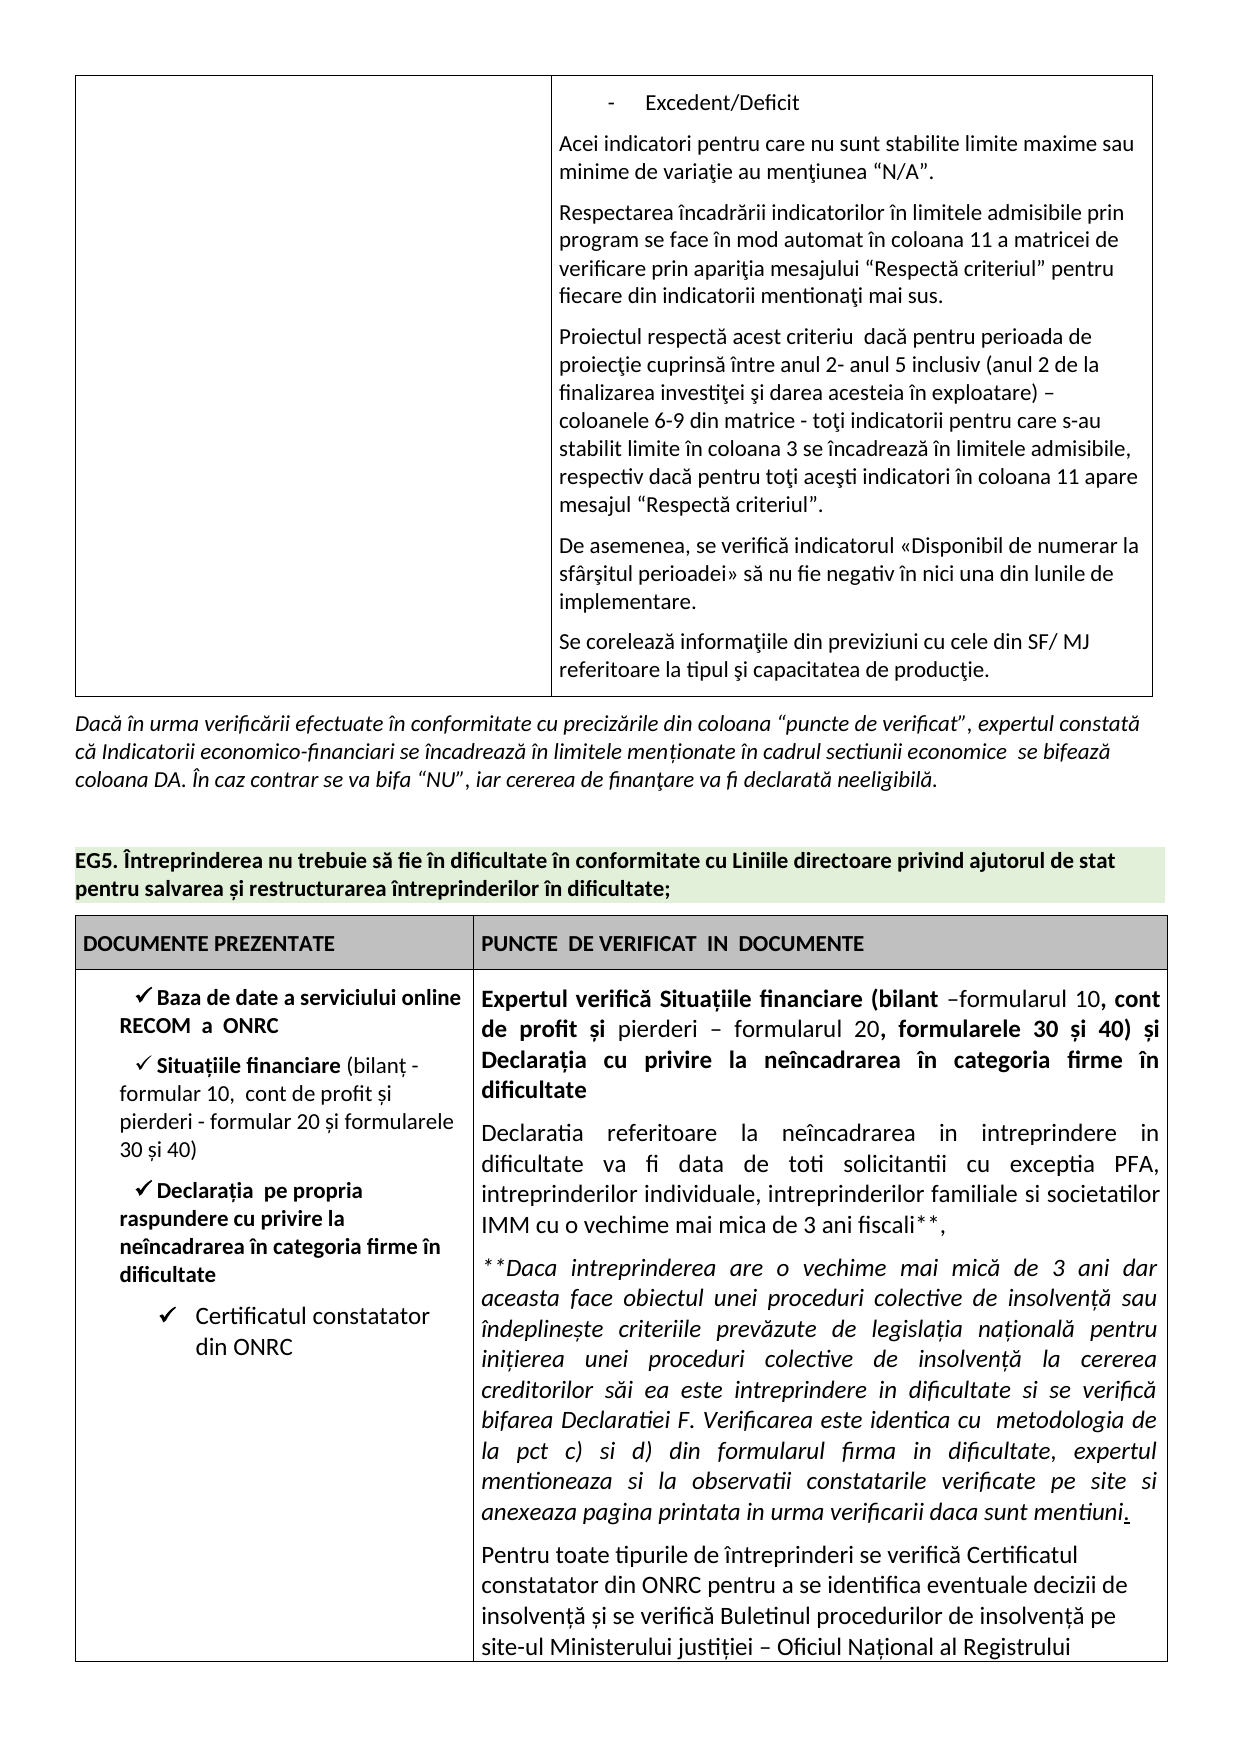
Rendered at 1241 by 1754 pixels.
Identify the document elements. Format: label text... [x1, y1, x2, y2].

text Dacă în urma verificării efectuate în conformitate cu precizările din coloana “puncte de verificat”, expertul constată că Indicatorii economico-financiari se încadrează în limitele menţionate în cadrul sectiunii economice se bifează coloana DA. În caz contrar se va bifa “NU”, iar cererea de finanţare va fi declarată neeligibilă. [75, 709, 1165, 793]
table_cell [552, 76, 1152, 696]
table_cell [474, 970, 1167, 1661]
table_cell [76, 76, 551, 696]
table_header DOCUMENTE PREZENTATE [76, 916, 473, 969]
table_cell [76, 970, 473, 1661]
text EG5. Întreprinderea nu trebuie să fie în dificultate în conformitate cu Liniile directoare privind ajutorul de stat pentru salvarea şi restructurarea întreprinderilor în dificultate; [75, 847, 1165, 903]
table_header PUNCTE DE VERIFICAT IN DOCUMENTE [474, 916, 1167, 969]
